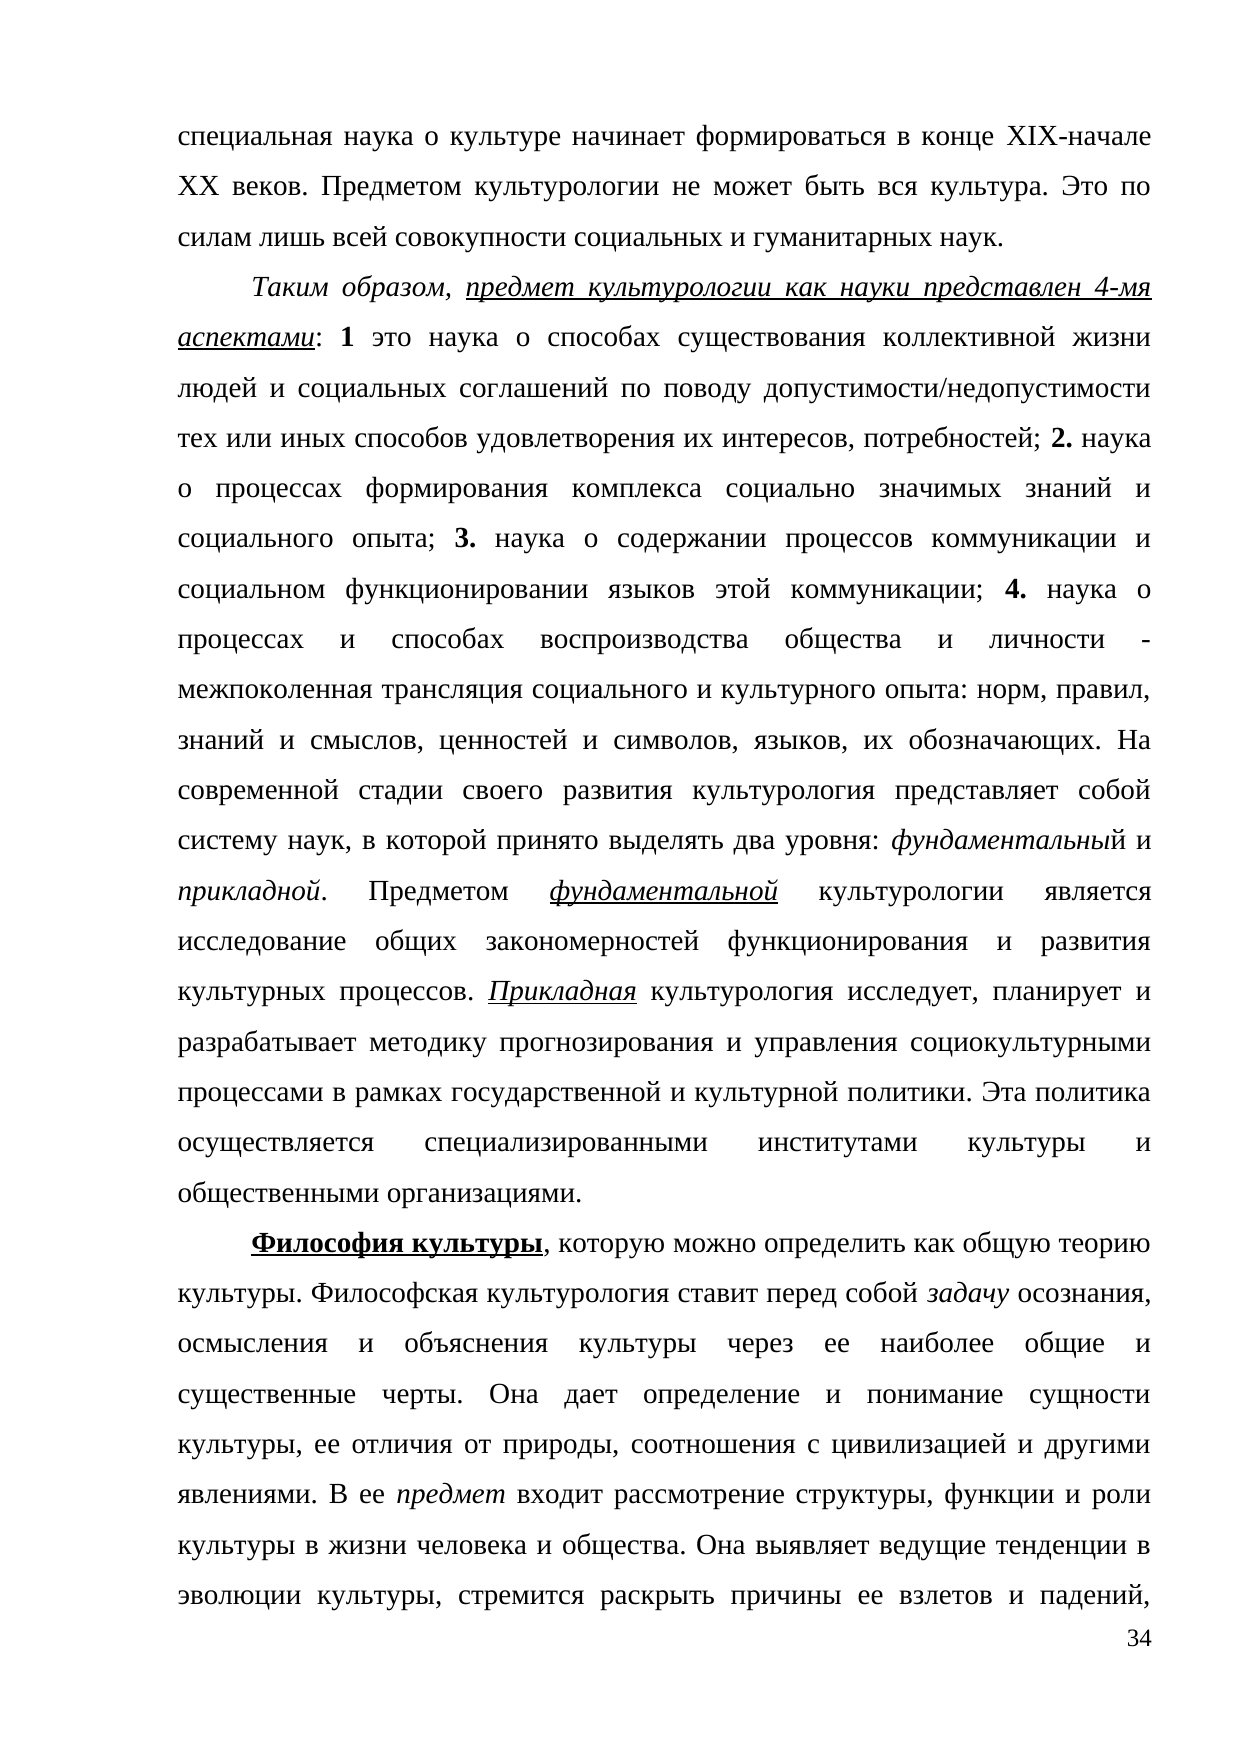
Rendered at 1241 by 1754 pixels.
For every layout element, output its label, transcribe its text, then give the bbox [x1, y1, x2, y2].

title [177, 118, 1152, 252]
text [177, 1225, 1152, 1611]
title Таким образом, предмет культурологии как науки представлен 4-мя аспектами: 1 это наука о способах существования коллективной жизни людей и социальных соглашений по поводу допустимости/недопустимости тех или иных способов удовлетворения их интересов, потребностей; 2. наука о процессах формирования комплекса социально значимых знаний и социального опыта; 3. наука о содержании процессов коммуникации и социальном функционировании языков этой коммуникации; 4. наука о процессах и способах воспроизводства общества и личности - межпоколенная трансляция социального и культурного опыта: норм, правил, знаний и смыслов, ценностей и символов, языков, их обозначающих. На современной стадии своего развития культурология представляет собой систему наук, в которой принято выделять два уровня: фундаментальный и прикладной. Предметом фундаментальной культурологии является исследование общих закономерностей функционирования и развития культурных процессов. Прикладная культурология исследует, планирует и разрабатывает методику прогнозирования и управления социокультурными процессами в рамках государственной и культурной политики. Эта политика осуществляется специализированными институтами культуры и общественными организациями. [177, 269, 1152, 1208]
